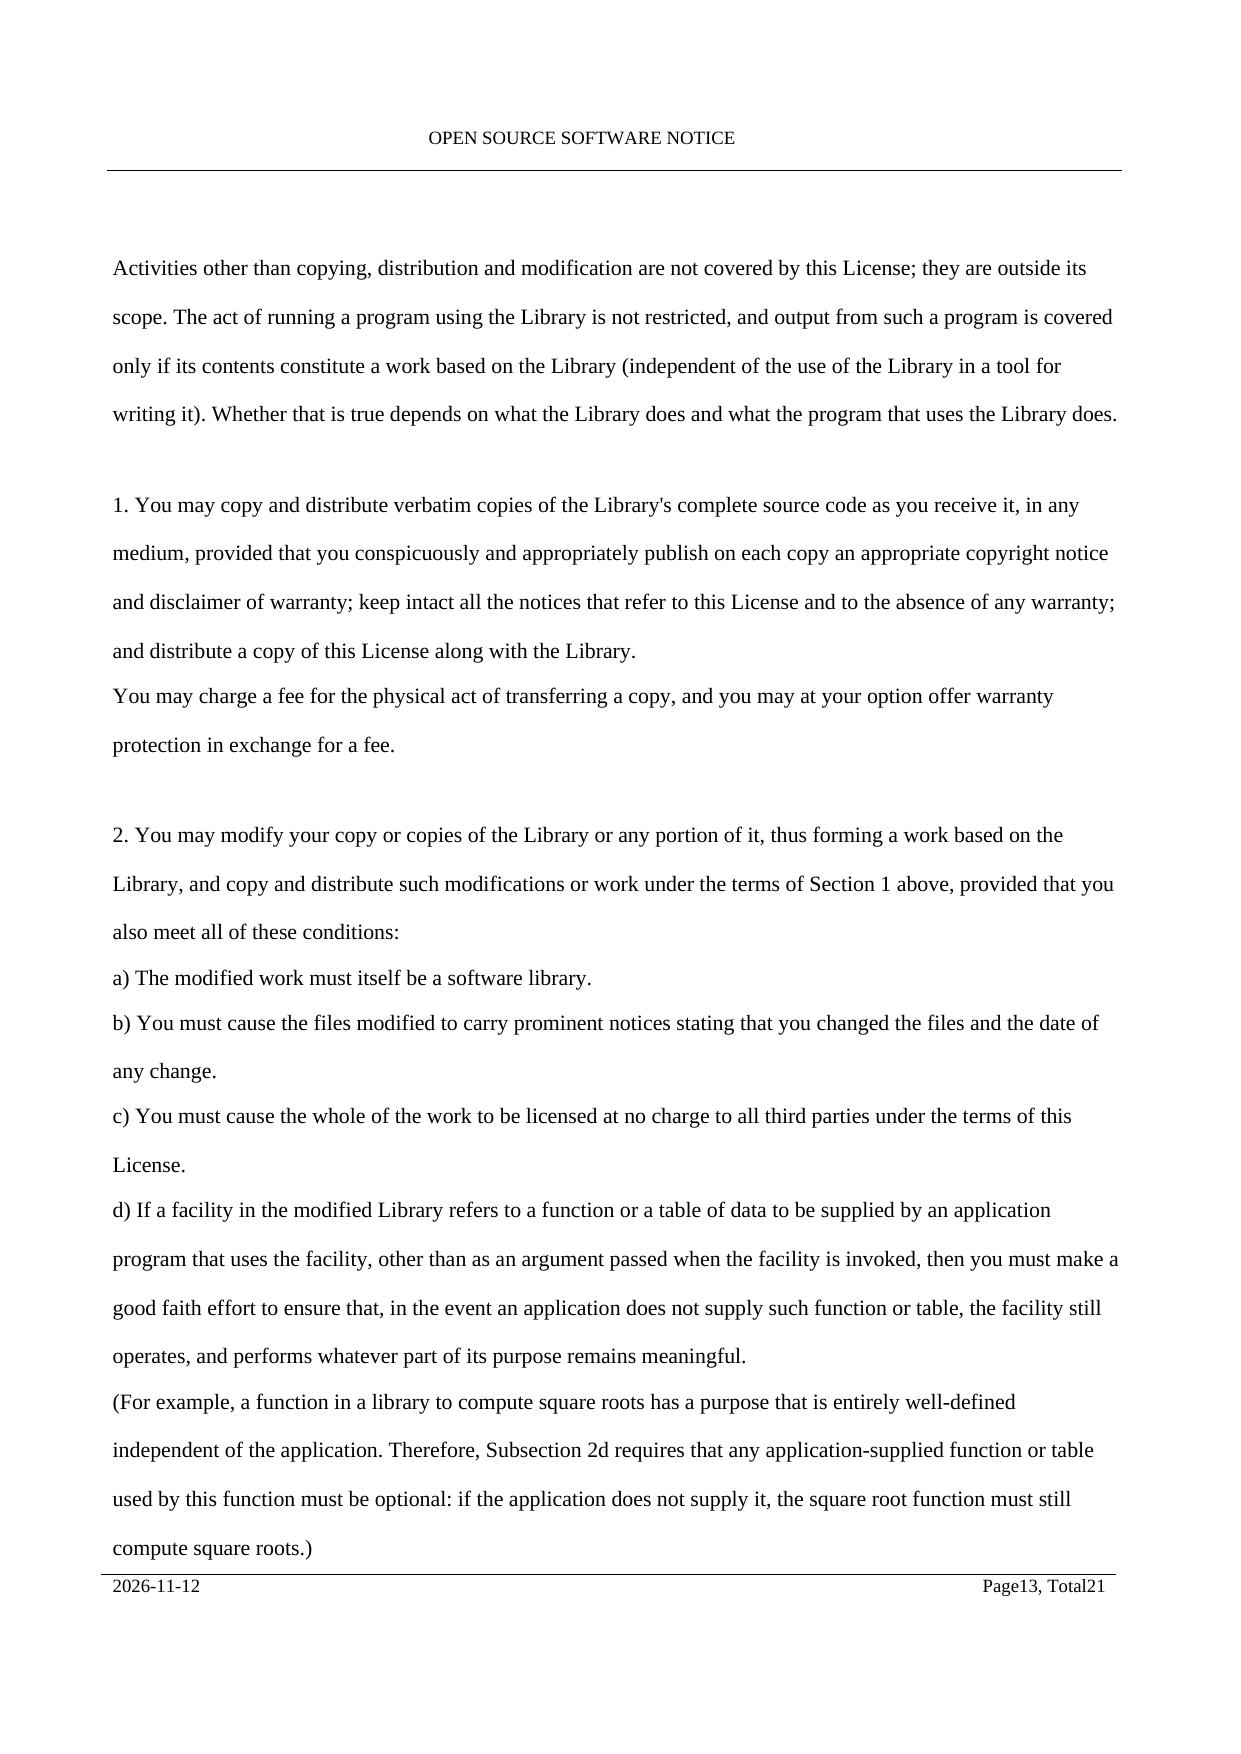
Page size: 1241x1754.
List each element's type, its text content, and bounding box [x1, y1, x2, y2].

text d) If a facility in the modified Library refers to a function or a table of data to be supplied by an application program that uses the facility, other than as an argument passed when the facility is invoked, then you must make a good faith effort to ensure that, in the event an application does not supply such function or table, the facility still operates, and performs whatever part of its purpose remains meaningful. [112, 1194, 1128, 1372]
text You may charge a fee for the physical act of transferring a copy, and you may at your option offer warranty protection in exchange for a fee. [112, 679, 1128, 761]
text a) The modified work must itself be a software library. [112, 961, 1128, 993]
text Activities other than copying, distribution and modification are not covered by this License; they are outside its scope. The act of running a program using the Library is not restricted, and output from such a program is covered only if its contents constitute a work based on the Library (independent of the use of the Library in a tool for writing it). Whether that is true depends on what the Library does and what the program that uses the Library does. [112, 251, 1128, 430]
text b) You must cause the files modified to carry prominent notices stating that you changed the files and the date of any change. [112, 1006, 1128, 1087]
text 1. You may copy and distribute verbatim copies of the Library's complete source code as you receive it, in any medium, provided that you conspicuously and appropriately publish on each copy an appropriate copyright notice and disclaimer of warranty; keep intact all the notices that refer to this License and to the absence of any warranty; and distribute a copy of this License along with the Library. [112, 488, 1128, 667]
text c) You must cause the whole of the work to be licensed at no charge to all third parties under the terms of this License. [112, 1100, 1128, 1181]
text 2. You may modify your copy or copies of the Library or any portion of it, thus forming a work based on the Library, and copy and distribute such modifications or work under the terms of Section 1 above, provided that you also meet all of these conditions: [112, 818, 1128, 948]
text (For example, a function in a library to compute square roots has a purpose that is entirely well-defined independent of the application. Therefore, Subsection 2d requires that any application-supplied function or table used by this function must be optional: if the application does not supply it, the square root function must still compute square roots.) [112, 1385, 1128, 1564]
